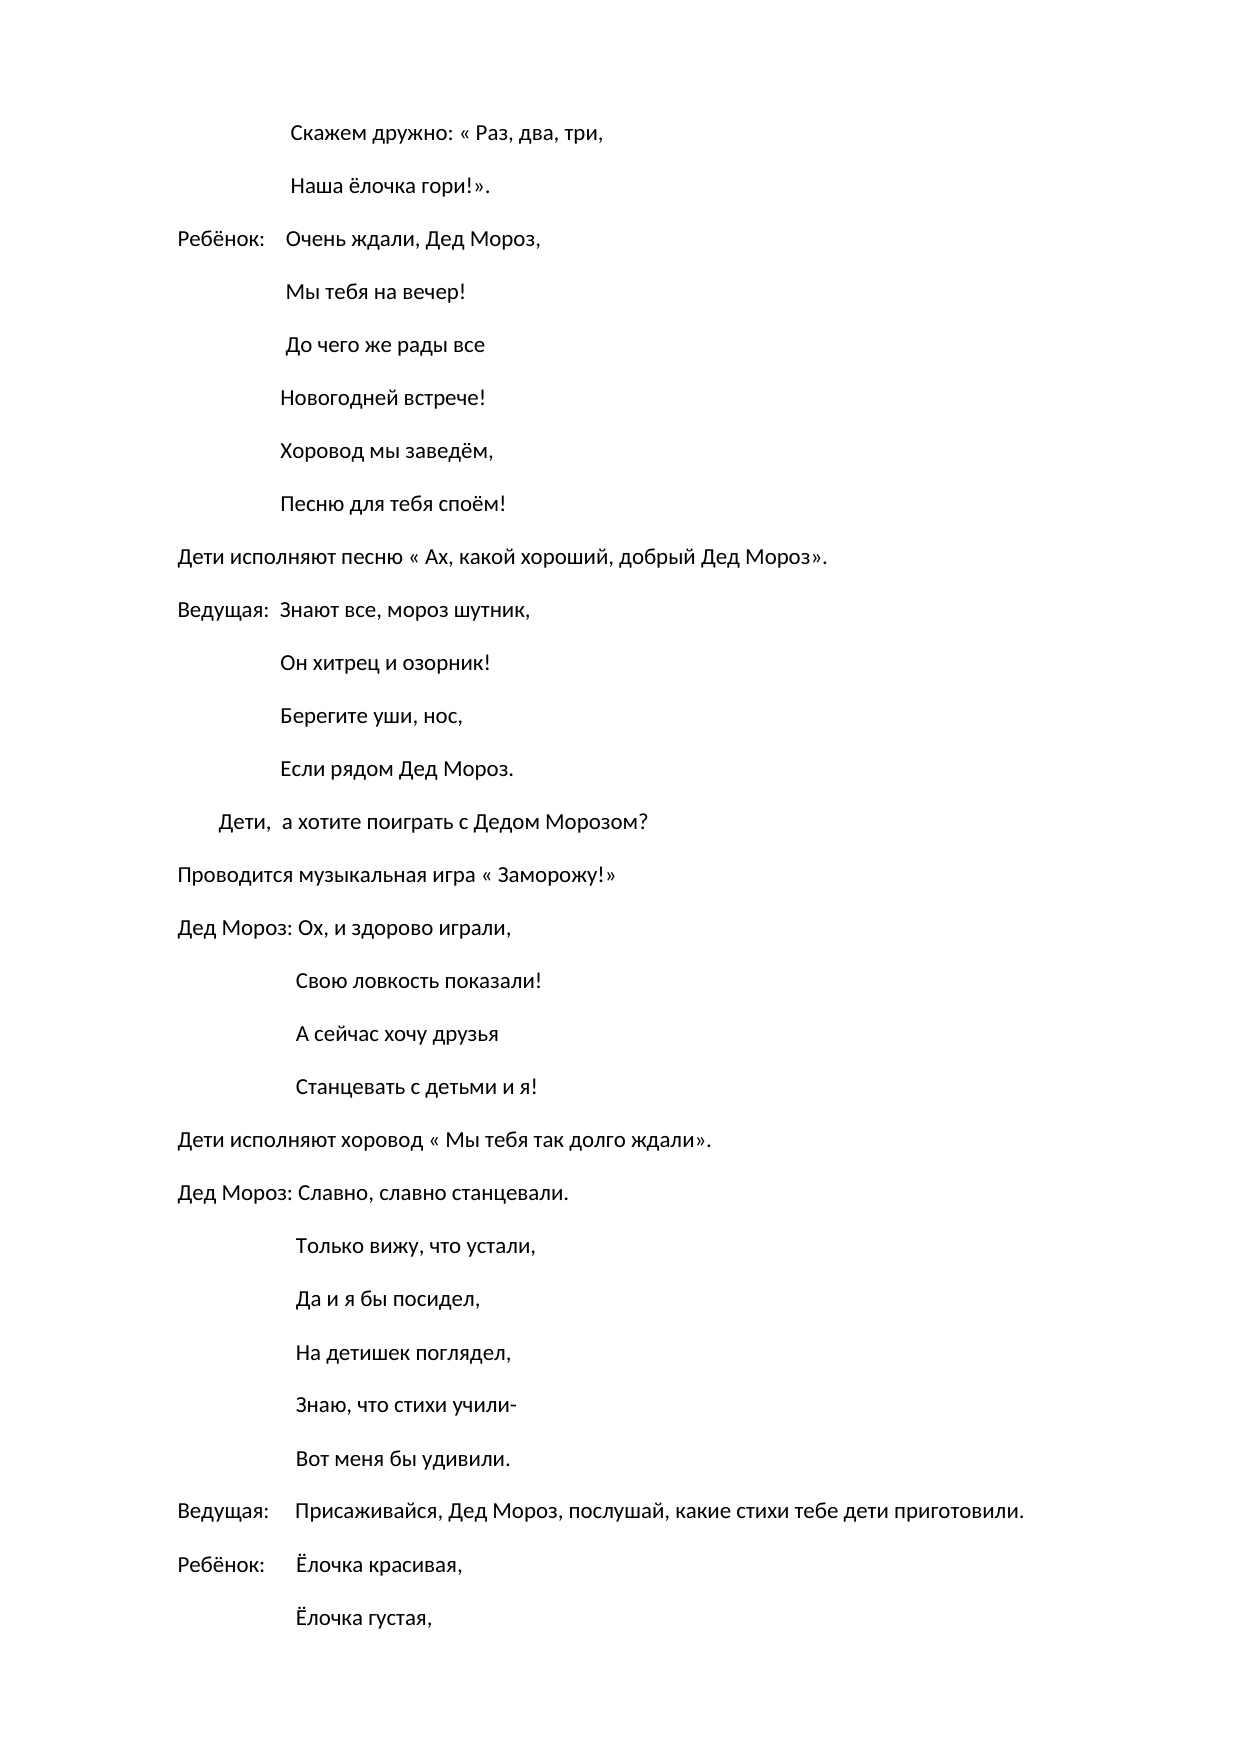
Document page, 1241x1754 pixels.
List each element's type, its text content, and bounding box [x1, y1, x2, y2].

text Дед Мороз: Ох, и здорово играли, [177, 913, 1152, 941]
text Дети исполняют песню « Ах, какой хороший, добрый Дед Мороз». [177, 542, 1152, 570]
text Скажем дружно: « Раз, два, три, [177, 118, 1152, 146]
text Только вижу, что устали, [177, 1232, 1152, 1259]
text Да и я бы посидел, [177, 1284, 1152, 1313]
text Новогодней встрече! [177, 383, 1152, 411]
text Ведущая: Знают все, мороз шутник, [177, 595, 1152, 623]
text Хоровод мы заведём, [177, 436, 1152, 464]
text Ребёнок: Ёлочка красивая, [177, 1550, 1152, 1578]
text Мы тебя на вечер! [177, 277, 1152, 305]
text Ведущая: Присаживайся, Дед Мороз, послушай, какие стихи тебе дети приготовили. [177, 1497, 1152, 1525]
text Дети исполняют хоровод « Мы тебя так долго ждали». [177, 1126, 1152, 1153]
text Песню для тебя споём! [177, 489, 1152, 517]
text Ёлочка густая, [177, 1603, 1152, 1631]
text А сейчас хочу друзья [177, 1019, 1152, 1047]
text Ребёнок: Очень ждали, Дед Мороз, [177, 224, 1152, 252]
text Вот меня бы удивили. [177, 1444, 1152, 1472]
text Дети, а хотите поиграть с Дедом Морозом? [177, 807, 1152, 835]
text Проводится музыкальная игра « Заморожу!» [177, 860, 1152, 888]
text Знаю, что стихи учили- [177, 1391, 1152, 1419]
text На детишек поглядел, [177, 1338, 1152, 1366]
text До чего же рады все [177, 330, 1152, 358]
text Наша ёлочка гори!». [177, 171, 1152, 199]
text Он хитрец и озорник! [177, 648, 1152, 676]
text Если рядом Дед Мороз. [177, 754, 1152, 782]
text Дед Мороз: Славно, славно станцевали. [177, 1178, 1152, 1207]
text Свою ловкость показали! [177, 966, 1152, 994]
text Берегите уши, нос, [177, 701, 1152, 729]
text Станцевать с детьми и я! [177, 1072, 1152, 1101]
